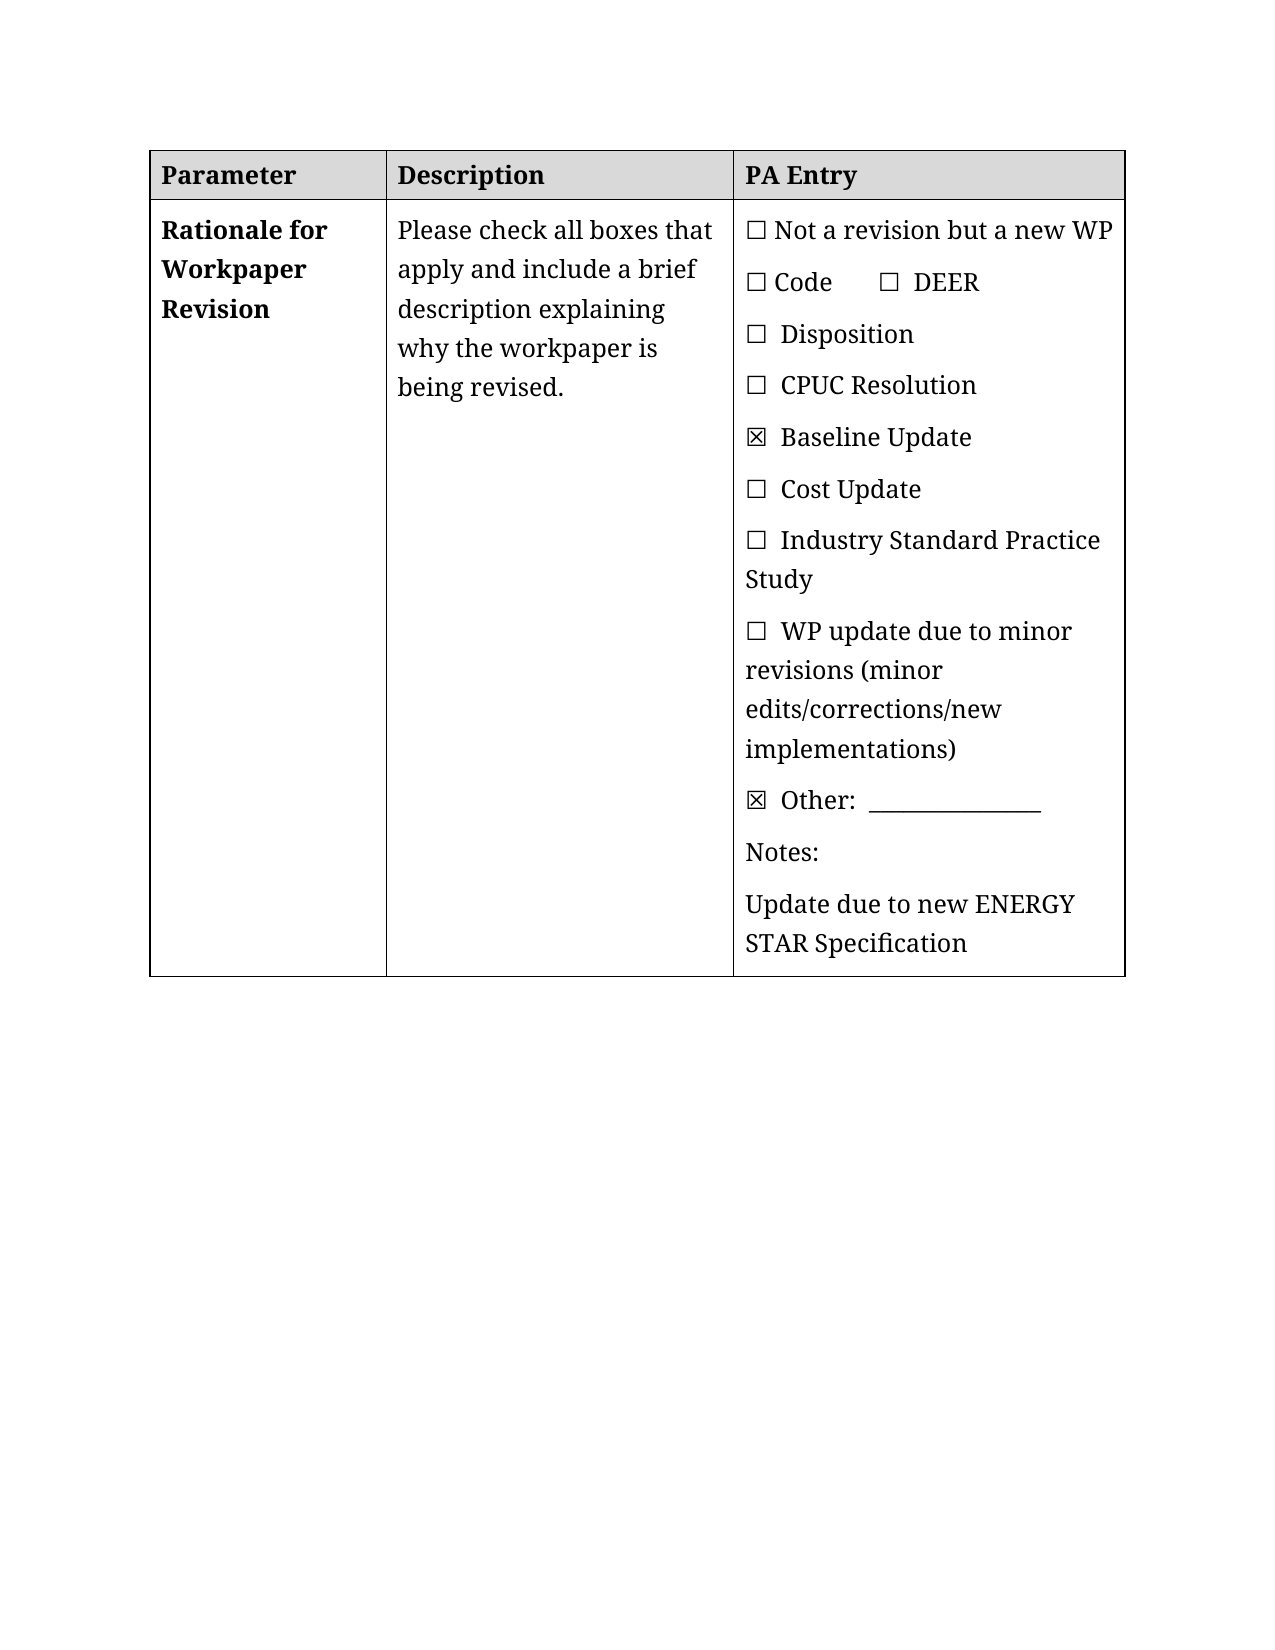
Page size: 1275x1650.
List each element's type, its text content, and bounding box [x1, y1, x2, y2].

table_header Description [387, 151, 733, 199]
table_cell Please check all boxes that apply and include a brief description explaining why the workpaper is being revised. [387, 200, 733, 976]
table_cell Rationale for Workpaper Revision [151, 200, 386, 976]
table_header Parameter [151, 151, 386, 199]
table_cell Not a revision but a new WP Code DEER Disposition CPUC Resolution Baseline Update Cost Update Industry Standard Practice Study WP update due to minor revisions (minor edits/corrections/new implementations) Other: _______________ Notes: Update due to new ENERGY STAR Specification [734, 200, 1124, 976]
table_header PA Entry [734, 151, 1124, 199]
